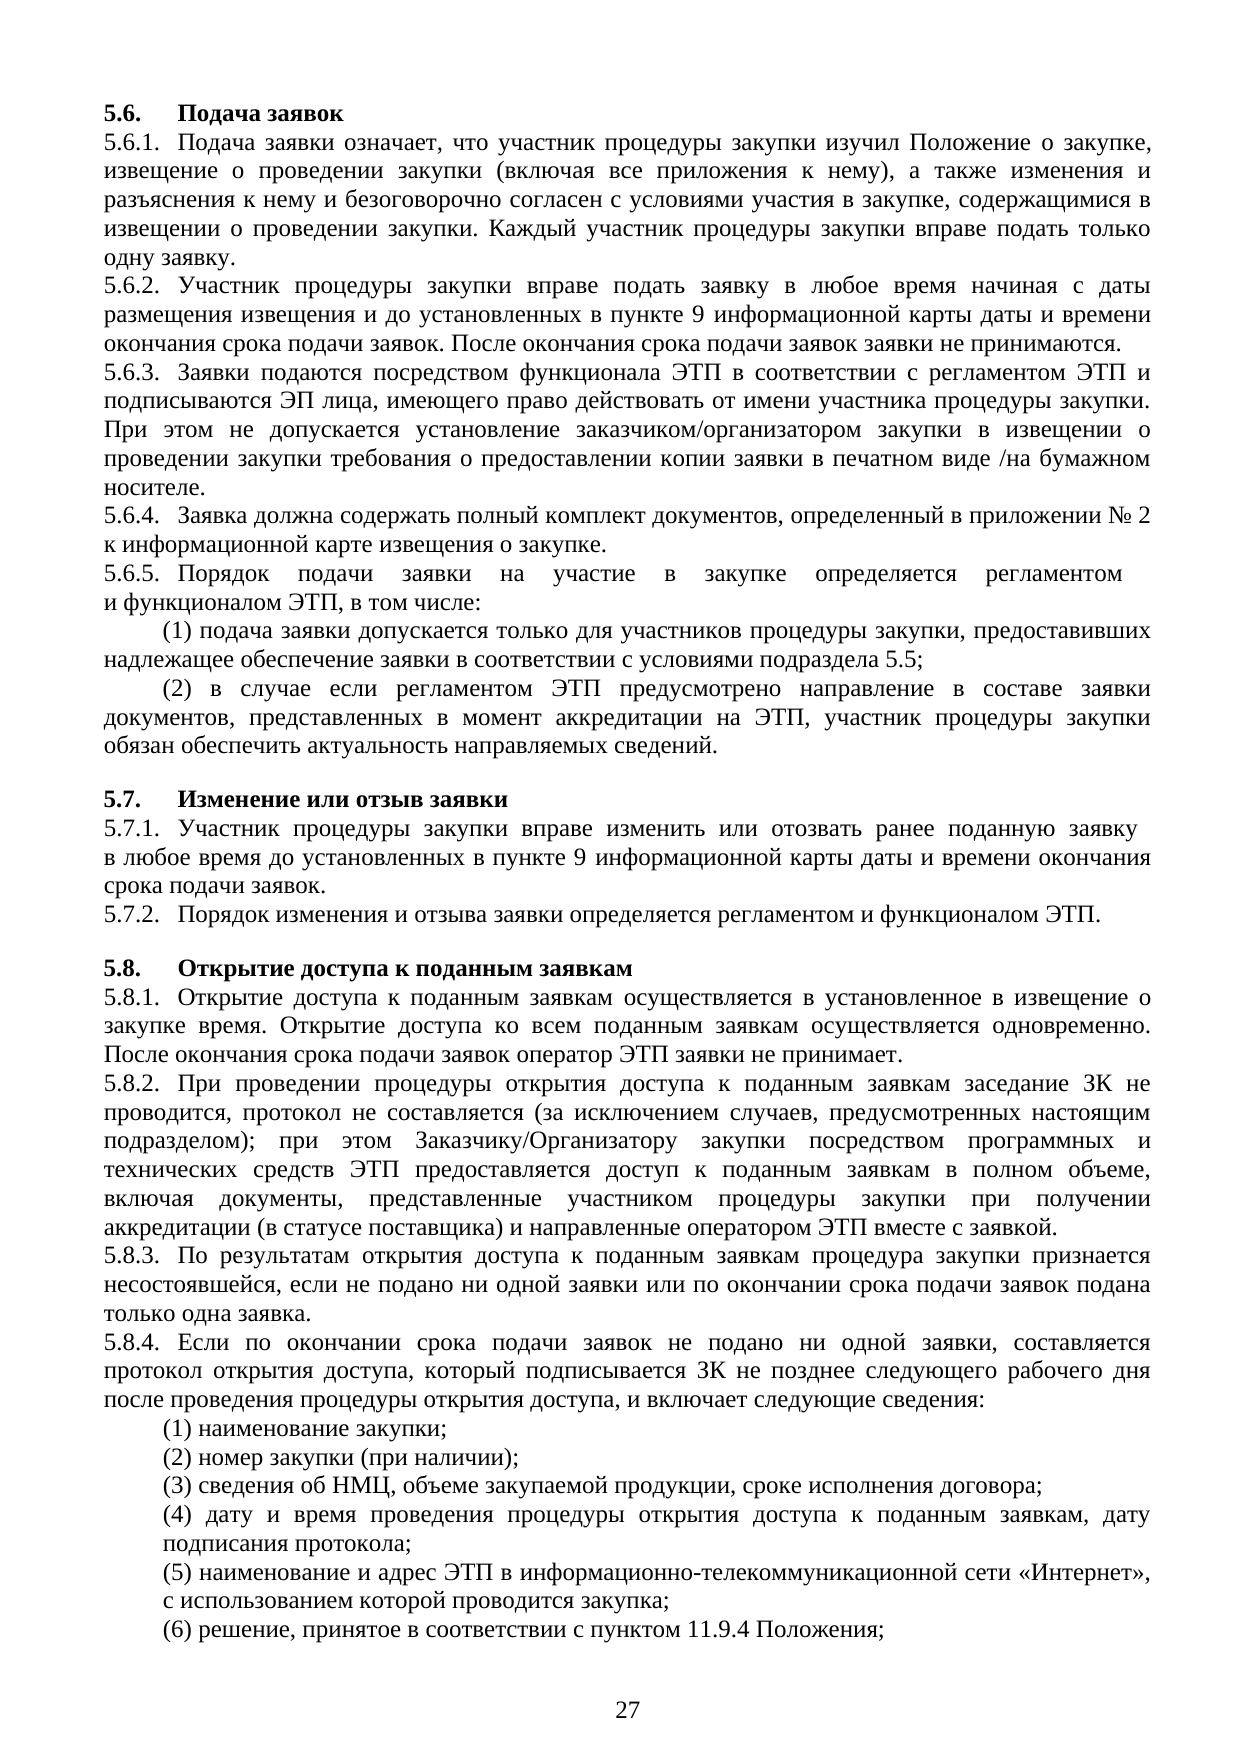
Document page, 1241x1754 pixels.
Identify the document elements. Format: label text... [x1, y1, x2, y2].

text (1) подача заявки допускается только для участников процедуры закупки, предоставивших надлежащее обеспечение заявки в соответствии с условиями подраздела 5.5; [103, 615, 1152, 673]
list Порядок изменения и отзыва заявки определяется регламентом и функционалом ЭТП. [103, 899, 1152, 928]
list Заявки подаются посредством функционала ЭТП в соответствии с регламентом ЭТП и подписываются ЭП лица, имеющего право действовать от имени участника процедуры закупки. При этом не допускается установление заказчиком/организатором закупки в извещении о проведении закупки требования о предоставлении копии заявки в печатном виде /на бумажном носителе. [103, 357, 1152, 500]
text (2) номер закупки (при наличии); [163, 1442, 1152, 1470]
text (6) решение, принятое в соответствии с пунктом 11.9.4 Положения; [163, 1614, 1152, 1643]
text (2) в случае если регламентом ЭТП предусмотрено направление в составе заявки документов, представленных в момент аккредитации на ЭТП, участник процедуры закупки обязан обеспечить актуальность направляемых сведений. [103, 673, 1152, 759]
list Участник процедуры закупки вправе изменить или отозвать ранее поданную заявку в любое время до установленных в пункте 9 информационной карты даты и времени окончания срока подачи заявок. [103, 813, 1152, 899]
text (3) сведения об НМЦ, объеме закупаемой продукции, сроке исполнения договора; [163, 1470, 1152, 1499]
list При проведении процедуры открытия доступа к поданным заявкам заседание ЗК не проводится, протокол не составляется (за исключением случаев, предусмотренных настоящим подразделом); при этом Заказчику/Организатору закупки посредством программных и технических средств ЭТП предоставляется доступ к поданным заявкам в полном объеме, включая документы, представленные участником процедуры закупки при получении аккредитации (в статусе поставщика) и направленные оператором ЭТП вместе с заявкой. [103, 1068, 1152, 1240]
text (4) дату и время проведения процедуры открытия доступа к поданным заявкам, дату подписания протокола; [163, 1499, 1152, 1557]
list Изменение или отзыв заявки [103, 784, 1152, 813]
list По результатам открытия доступа к поданным заявкам процедура закупки признается несостоявшейся, если не подано ни одной заявки или по окончании срока подачи заявок подана только одна заявка. [103, 1240, 1152, 1327]
text (1) наименование закупки; [163, 1413, 1152, 1442]
list Порядок подачи заявки на участие в закупке определяется регламентом и функционалом ЭТП, в том числе: [103, 558, 1152, 615]
list Подача заявки означает, что участник процедуры закупки изучил Положение о закупке, извещение о проведении закупки (включая все приложения к нему), а также изменения и разъяснения к нему и безоговорочно согласен с условиями участия в закупке, содержащимися в извещении о проведении закупки. Каждый участник процедуры закупки вправе подать только одну заявку. [103, 127, 1152, 270]
list Открытие доступа к поданным заявкам [103, 953, 1152, 982]
text (5) наименование и адрес ЭТП в информационно-телекоммуникационной сети «Интернет», с использованием которой проводится закупка; [163, 1557, 1152, 1614]
list Открытие доступа к поданным заявкам осуществляется в установленное в извещение о закупке время. Открытие доступа ко всем поданным заявкам осуществляется одновременно. После окончания срока подачи заявок оператор ЭТП заявки не принимает. [103, 982, 1152, 1068]
list Подача заявок [103, 98, 1152, 127]
list Если по окончании срока подачи заявок не подано ни одной заявки, составляется протокол открытия доступа, который подписывается ЗК не позднее следующего рабочего дня после проведения процедуры открытия доступа, и включает следующие сведения: [103, 1327, 1152, 1413]
list Заявка должна содержать полный комплект документов, определенный в приложении № 2 к информационной карте извещения о закупке. [103, 500, 1152, 558]
list Участник процедуры закупки вправе подать заявку в любое время начиная с даты размещения извещения и до установленных в пункте 9 информационной карты даты и времени окончания срока подачи заявок. После окончания срока подачи заявок заявки не принимаются. [103, 270, 1152, 357]
